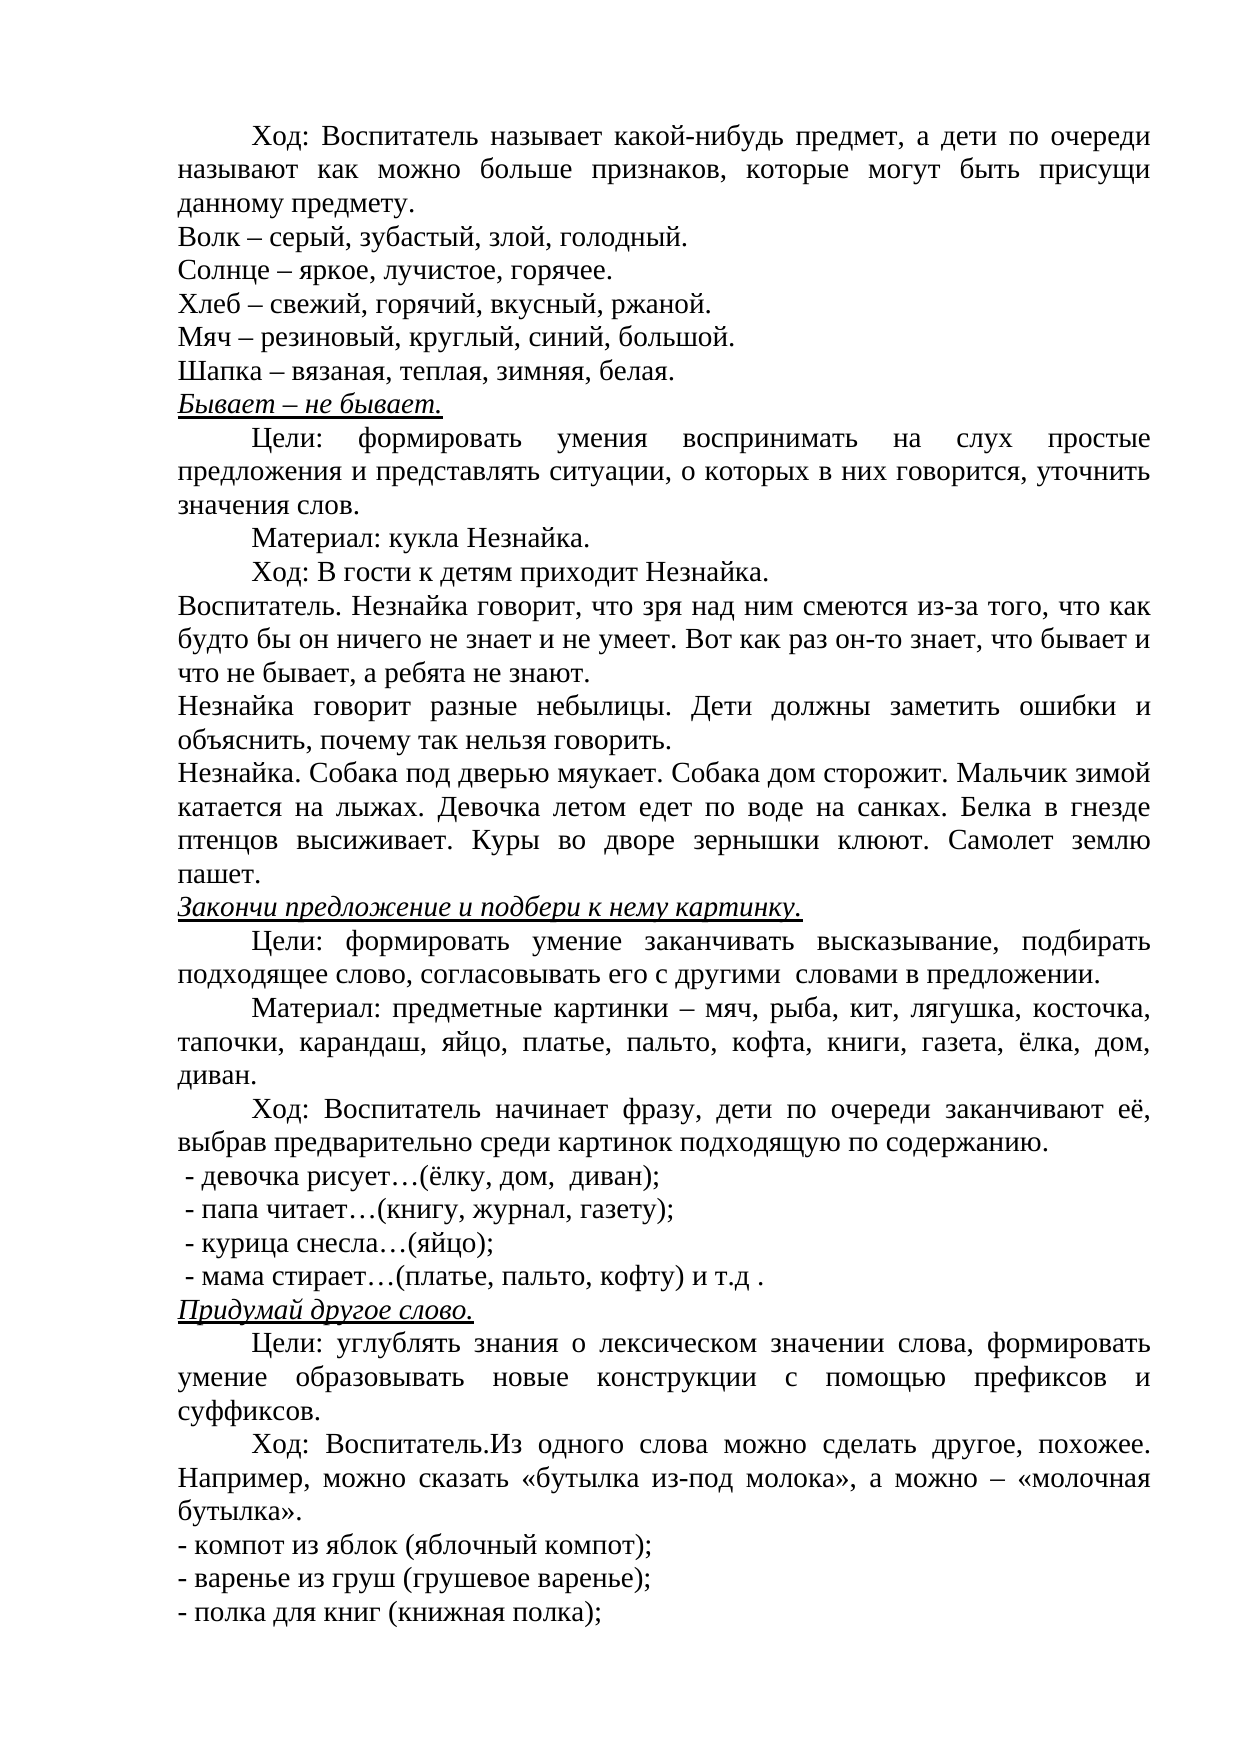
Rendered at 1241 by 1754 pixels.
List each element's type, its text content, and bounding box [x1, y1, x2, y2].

text Волк – серый, зубастый, злой, голодный. [177, 219, 1152, 252]
text Бывает – не бывает. [177, 386, 1152, 420]
text Материал: кукла Незнайка. [177, 521, 1152, 554]
text - курица снесла…(яйцо); [177, 1225, 1152, 1258]
text Придумай другое слово. [177, 1292, 1152, 1326]
text Ход: В гости к детям приходит Незнайка. [177, 554, 1152, 588]
text Незнайка говорит разные небылицы. Дети должны заметить ошибки и объяснить, почему так нельзя говорить. [177, 688, 1152, 755]
text Закончи предложение и подбери к нему картинку. [177, 889, 1152, 923]
text Цели: углублять знания о лексическом значении слова, формировать умение образовывать новые конструкции с помощью префиксов и суффиксов. [177, 1326, 1152, 1426]
text Материал: предметные картинки – мяч, рыба, кит, лягушка, косточка, тапочки, карандаш, яйцо, платье, пальто, кофта, книги, газета, ёлка, дом, диван. [177, 990, 1152, 1091]
text Цели: формировать умение заканчивать высказывание, подбирать подходящее слово, согласовывать его с другими словами в предложении. [177, 923, 1152, 990]
text Шапка – вязаная, теплая, зимняя, белая. [177, 353, 1152, 386]
text Цели: формировать умения воспринимать на слух простые предложения и представлять ситуации, о которых в них говорится, уточнить значения слов. [177, 420, 1152, 521]
text - мама стирает…(платье, пальто, кофту) и т.д . [177, 1258, 1152, 1292]
text Солнце – яркое, лучистое, горячее. [177, 252, 1152, 286]
text - компот из яблок (яблочный компот); [177, 1527, 1152, 1560]
text Хлеб – свежий, горячий, вкусный, ржаной. [177, 286, 1152, 319]
text - варенье из груш (грушевое варенье); [177, 1560, 1152, 1594]
text Ход: Воспитатель.Из одного слова можно сделать другое, похожее. Например, можно сказать «бутылка из-под молока», а можно – «молочная бутылка». [177, 1426, 1152, 1527]
text - полка для книг (книжная полка); [177, 1594, 1152, 1627]
text Незнайка. Собака под дверью мяукает. Собака дом сторожит. Мальчик зимой катается на лыжах. Девочка летом едет по воде на санках. Белка в гнезде птенцов высиживает. Куры во дворе зернышки клюют. Самолет землю пашет. [177, 755, 1152, 889]
text Ход: Воспитатель начинает фразу, дети по очереди заканчивают её, выбрав предварительно среди картинок подходящую по содержанию. [177, 1091, 1152, 1158]
text - папа читает…(книгу, журнал, газету); [177, 1191, 1152, 1225]
text Ход: Воспитатель называет какой-нибудь предмет, а дети по очереди называют как можно больше признаков, которые могут быть присущи данному предмету. [177, 118, 1152, 219]
text - девочка рисует…(ёлку, дом, диван); [177, 1158, 1152, 1191]
text Воспитатель. Незнайка говорит, что зря над ним смеются из-за того, что как будто бы он ничего не знает и не умеет. Вот как раз он-то знает, что бывает и что не бывает, а ребята не знают. [177, 588, 1152, 688]
text Мяч – резиновый, круглый, синий, большой. [177, 319, 1152, 353]
